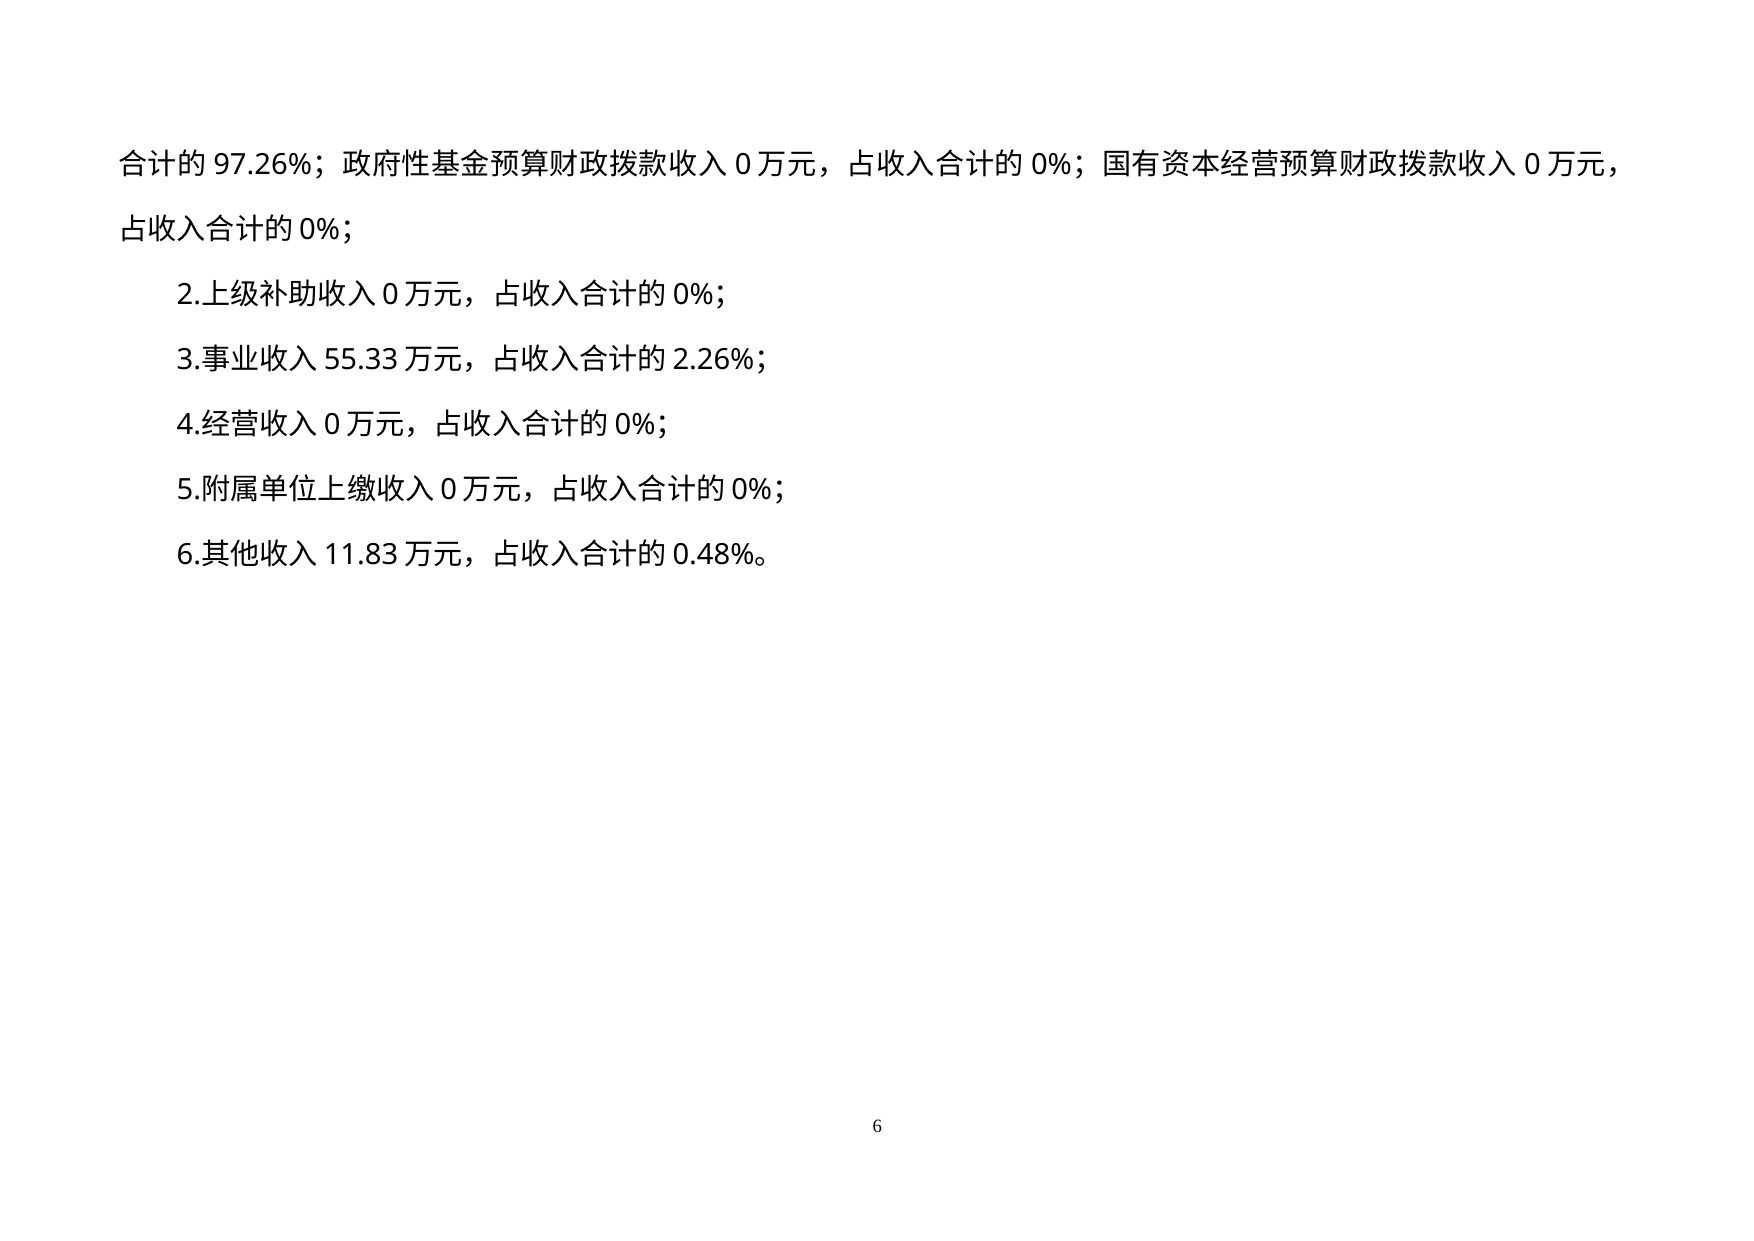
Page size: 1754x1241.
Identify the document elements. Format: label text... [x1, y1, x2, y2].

text 6.其他收入11.83万元，占收入合计的0.48%。 [118, 519, 1636, 584]
text 5.附属单位上缴收入0万元，占收入合计的0%； [118, 454, 1636, 519]
text 3.事业收入55.33万元，占收入合计的2.26%； [118, 324, 1636, 389]
text 4.经营收入0万元，占收入合计的0%； [118, 389, 1636, 454]
text 2.上级补助收入0万元，占收入合计的0%； [118, 259, 1636, 324]
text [118, 129, 1636, 259]
